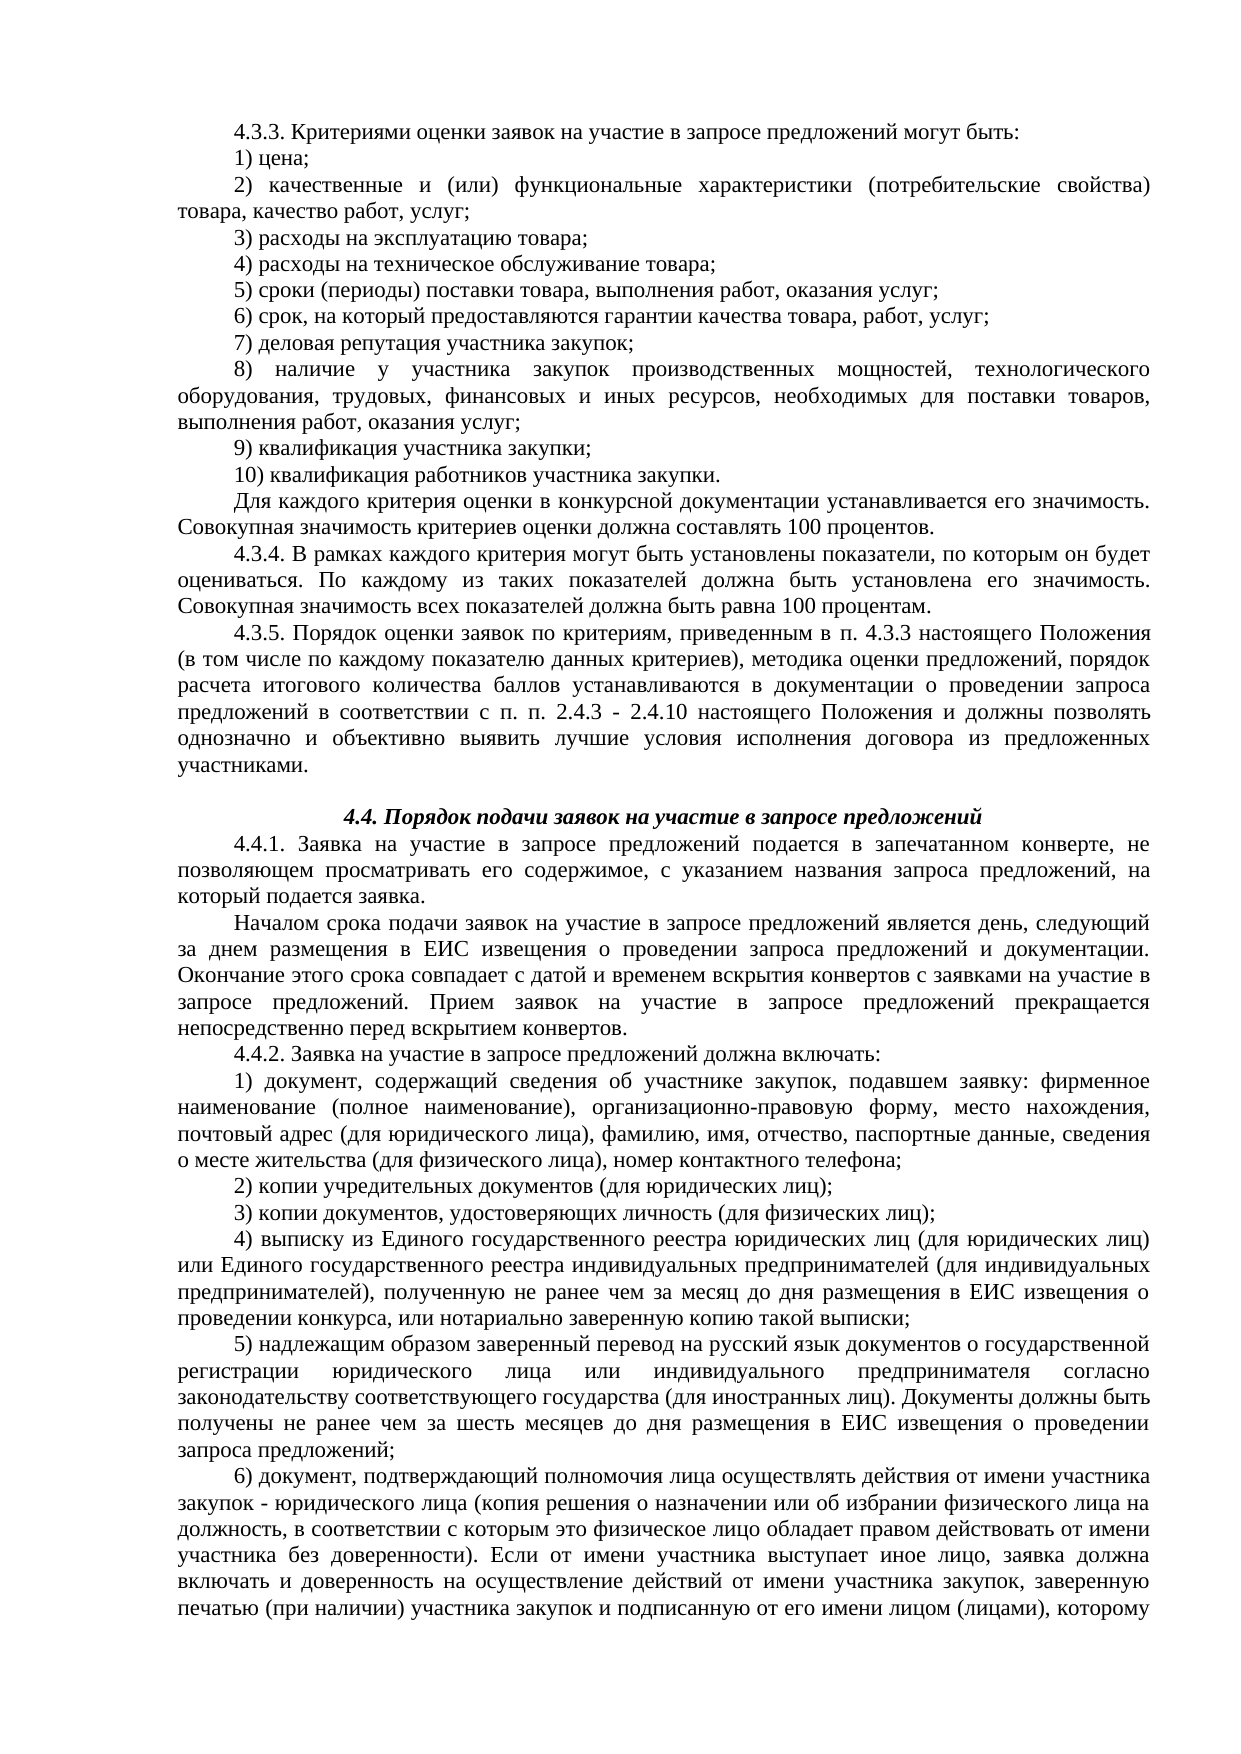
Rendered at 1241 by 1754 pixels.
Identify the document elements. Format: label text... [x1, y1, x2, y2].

text 6) срок, на который предоставляются гарантии качества товара, работ, услуг; [177, 303, 1152, 329]
text 3) копии документов, удостоверяющих личность (для физических лиц); [177, 1199, 1152, 1225]
text 4.3.5. Порядок оценки заявок по критериям, приведенным в п. 4.3.3 настоящего Положения (в том числе по каждому показателю данных критериев), методика оценки предложений, порядок расчета итогового количества баллов устанавливаются в документации о проведении запроса предложений в соответствии с п. п. 2.4.3 - 2.4.10 настоящего Положения и должны позволять однозначно и объективно выявить лучшие условия исполнения договора из предложенных участниками. [177, 619, 1152, 777]
text Для каждого критерия оценки в конкурсной документации устанавливается его значимость. Совокупная значимость критериев оценки должна составлять 100 процентов. [177, 487, 1152, 540]
text 4.4.1. Заявка на участие в запросе предложений подается в запечатанном конверте, не позволяющем просматривать его содержимое, с указанием названия запроса предложений, на который подается заявка. [177, 830, 1152, 909]
text 1) документ, содержащий сведения об участнике закупок, подавшем заявку: фирменное наименование (полное наименование), организационно-правовую форму, место нахождения, почтовый адрес (для юридического лица), фамилию, имя, отчество, паспортные данные, сведения о месте жительства (для физического лица), номер контактного телефона; [177, 1067, 1152, 1172]
text 4.4.2. Заявка на участие в запросе предложений должна включать: [177, 1041, 1152, 1067]
text Началом срока подачи заявок на участие в запросе предложений является день, следующий за днем размещения в ЕИС извещения о проведении запроса предложений и документации. Окончание этого срока совпадает с датой и временем вскрытия конвертов с заявками на участие в запросе предложений. Прием заявок на участие в запросе предложений прекращается непосредственно перед вскрытием конвертов. [177, 909, 1152, 1041]
text 4.3.4. В рамках каждого критерия могут быть установлены показатели, по которым он будет оцениваться. По каждому из таких показателей должна быть установлена его значимость. Совокупная значимость всех показателей должна быть равна 100 процентам. [177, 540, 1152, 619]
text 9) квалификация участника закупки; [177, 434, 1152, 461]
text 5) надлежащим образом заверенный перевод на русский язык документов о государственной регистрации юридического лица или индивидуального предпринимателя согласно законодательству соответствующего государства (для иностранных лиц). Документы должны быть получены не ранее чем за шесть месяцев до дня размещения в ЕИС извещения о проведении запроса предложений; [177, 1330, 1152, 1462]
text 4) расходы на техническое обслуживание товара; [177, 250, 1152, 276]
text 4.3.3. Критериями оценки заявок на участие в запросе предложений могут быть: [177, 118, 1152, 144]
text 2) качественные и (или) функциональные характеристики (потребительские свойства) товара, качество работ, услуг; [177, 171, 1152, 223]
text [177, 1462, 1152, 1620]
text 1) цена; [177, 144, 1152, 171]
text 4.4. Порядок подачи заявок на участие в запросе предложений [177, 803, 1152, 830]
text 2) копии учредительных документов (для юридических лиц); [177, 1172, 1152, 1199]
text 8) наличие у участника закупок производственных мощностей, технологического оборудования, трудовых, финансовых и иных ресурсов, необходимых для поставки товаров, выполнения работ, оказания услуг; [177, 355, 1152, 434]
text 7) деловая репутация участника закупок; [177, 329, 1152, 355]
text 3) расходы на эксплуатацию товара; [177, 223, 1152, 250]
text 10) квалификация работников участника закупки. [177, 461, 1152, 487]
text 5) сроки (периоды) поставки товара, выполнения работ, оказания услуг; [177, 276, 1152, 303]
text 4) выписку из Единого государственного реестра юридических лиц (для юридических лиц) или Единого государственного реестра индивидуальных предпринимателей (для индивидуальных предпринимателей), полученную не ранее чем за месяц до дня размещения в ЕИС извещения о проведении конкурса, или нотариально заверенную копию такой выписки; [177, 1225, 1152, 1330]
